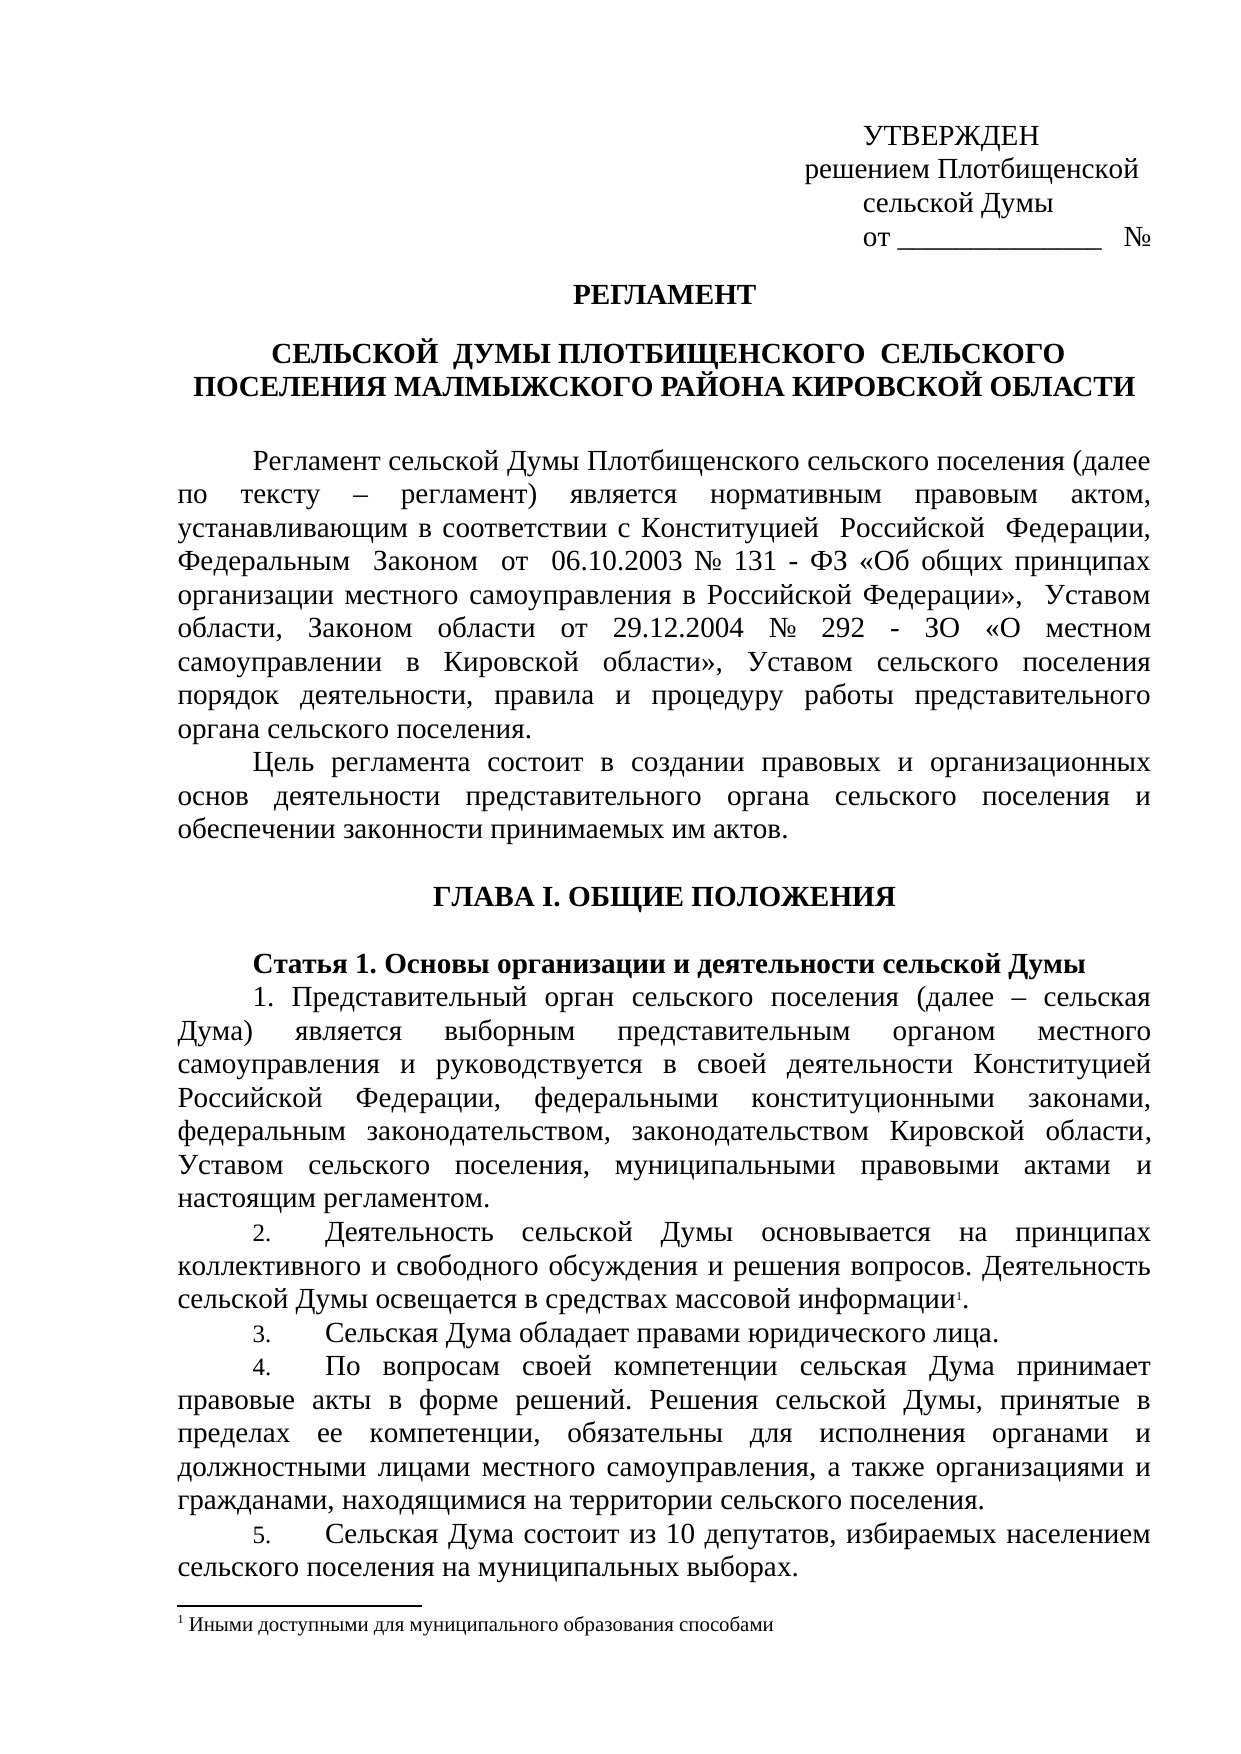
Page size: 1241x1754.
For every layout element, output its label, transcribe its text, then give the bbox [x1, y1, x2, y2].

text 1. Представительный орган сельского поселения (далее – сельская Дума) является выборным представительным органом местного самоуправления и руководствуется в своей деятельности Конституцией Российской Федерации, федеральными конституционными законами, федеральным законодательством, законодательством Кировской области, Уставом сельского поселения, муниципальными правовыми актами и настоящим регламентом. [177, 979, 1152, 1214]
list Сельская Дума обладает правами юридического лица. [177, 1315, 1152, 1348]
text сельской Думы [177, 185, 1152, 219]
list По вопросам своей компетенции сельская Дума принимает правовые акты в форме решений. Решения сельской Думы, принятые в пределах ее компетенции, обязательны для исполнения органами и должностными лицами местного самоуправления, а также организациями и гражданами, находящимися на территории сельского поселения. [177, 1348, 1152, 1516]
text Статья 1. Основы организации и деятельности сельской Думы [177, 946, 1152, 979]
text решением Плотбищенской [177, 152, 1152, 185]
text Регламент сельской Думы Плотбищенского сельского поселения (далее по тексту – регламент) является нормативным правовым актом, устанавливающим в соответствии с Конституцией Российской Федерации, Федеральным Законом от 06.10.2003 № 131 - ФЗ «Об общих принципах организации местного самоуправления в Российской Федерации», Уставом области, Законом области от 29.12.2004 № 292 - ЗО «О местном самоуправлении в Кировской области», Уставом сельского поселения порядок деятельности, правила и процедуру работы представительного органа сельского поселения. [177, 443, 1152, 744]
list Деятельность сельской Думы основывается на принципах коллективного и свободного обсуждения и решения вопросов. Деятельность сельской Думы освещается в средствах массовой информации. [177, 1214, 1152, 1315]
text от ______________ № [177, 219, 1152, 252]
subtitle СЕЛЬСКОЙ ДУМЫ ПЛОТБИЩЕНСКОГО сельского поселения МАЛМЫЖСКОГО РАЙОНА КИРОВСКОЙ ОБЛАСТИ [177, 336, 1152, 403]
text Цель регламента состоит в создании правовых и организационных основ деятельности представительного органа сельского поселения и обеспечении законности принимаемых им актов. [177, 744, 1152, 845]
title ГЛАВА I. ОБЩИЕ ПОЛОЖЕНИЯ [177, 879, 1152, 912]
subtitle РЕГЛАМЕНТ [177, 277, 1152, 311]
list Сельская Дума состоит из 10 депутатов, избираемых населением сельского поселения на муниципальных выборах. [177, 1516, 1152, 1583]
text УТВЕРЖДЕН [177, 118, 1152, 152]
